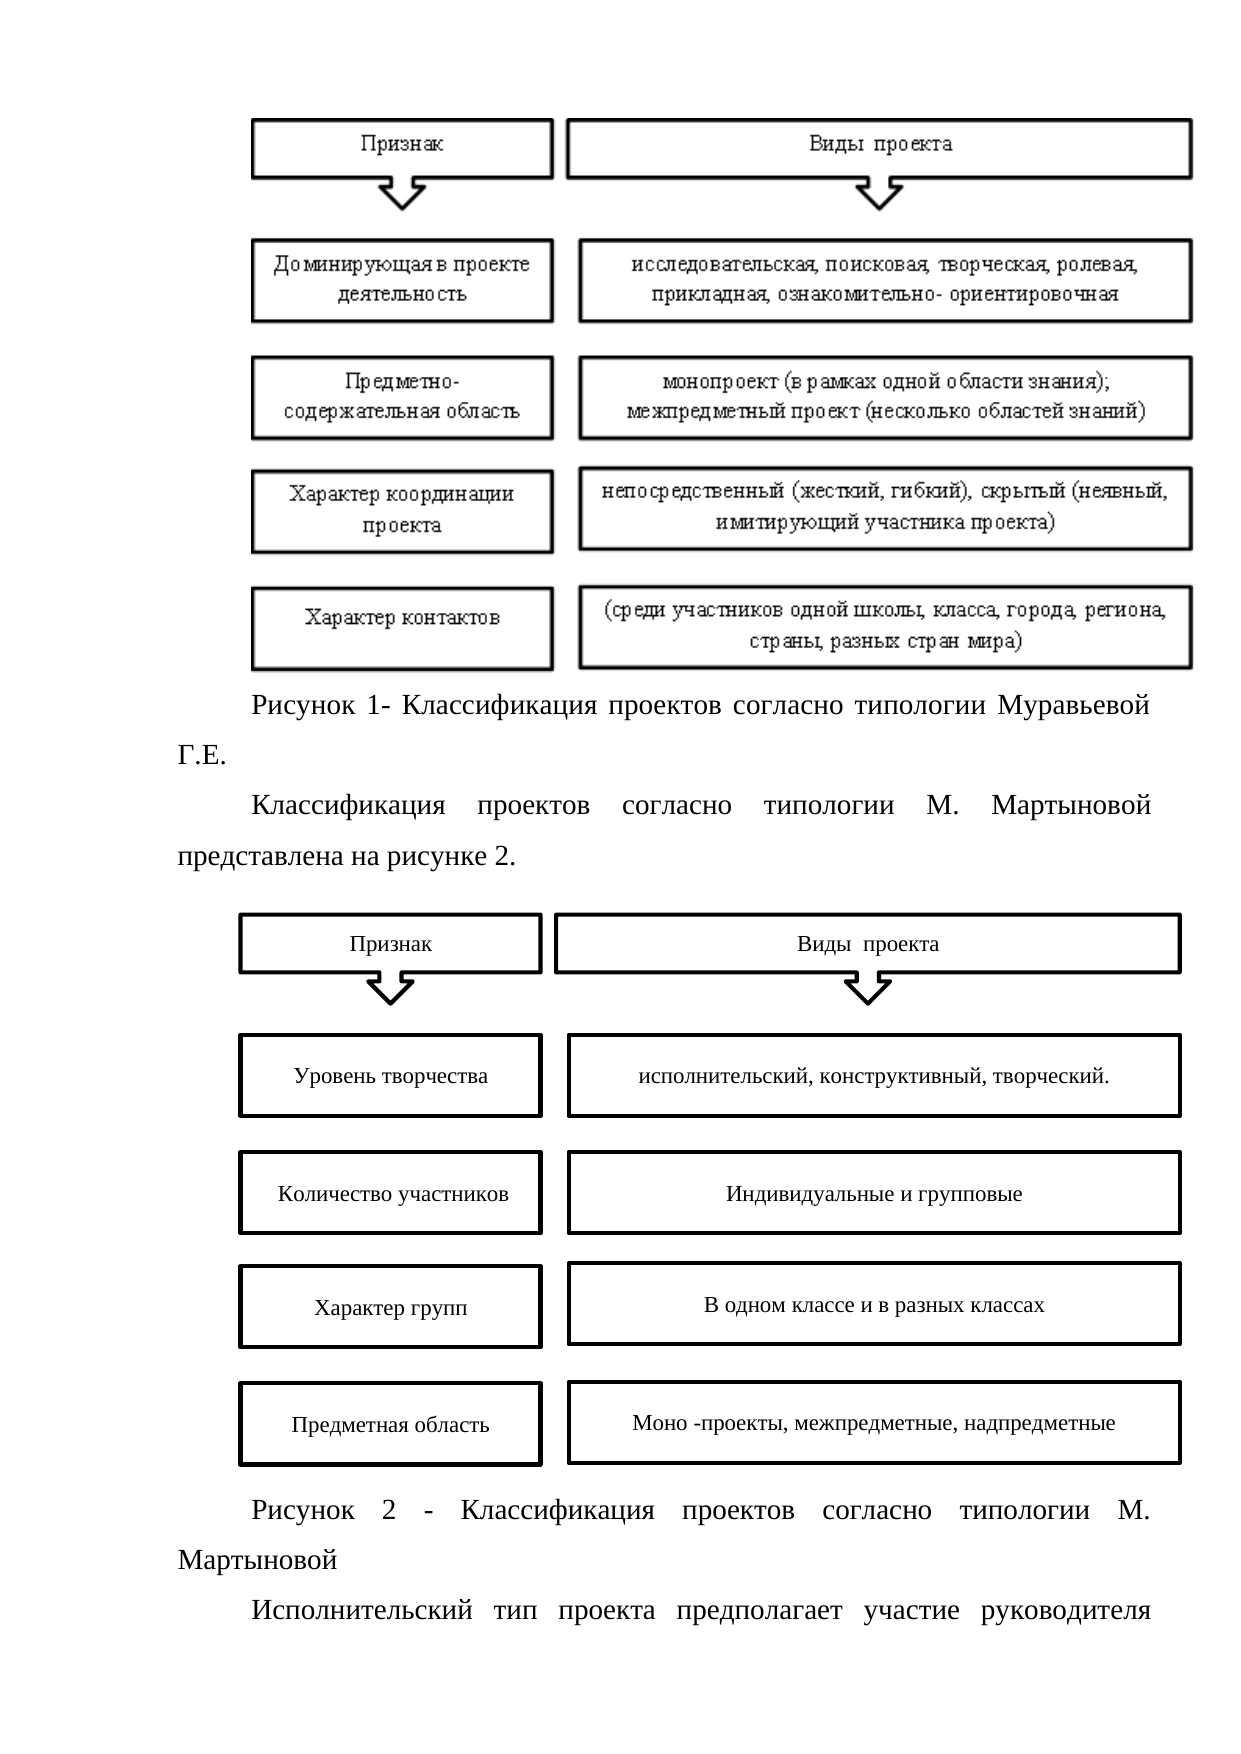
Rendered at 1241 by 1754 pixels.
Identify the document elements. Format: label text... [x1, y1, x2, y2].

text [177, 1592, 1152, 1626]
picture [251, 118, 1195, 673]
text Рисунок 1- Классификация проектов согласно типологии Муравьевой Г.Е. [177, 687, 1152, 771]
text Классификация проектов согласно типологии М. Мартыновой представлена на рисунке 2. [177, 787, 1152, 871]
text Рисунок 2 - Классификация проектов согласно типологии М. Мартыновой [177, 1492, 1152, 1576]
